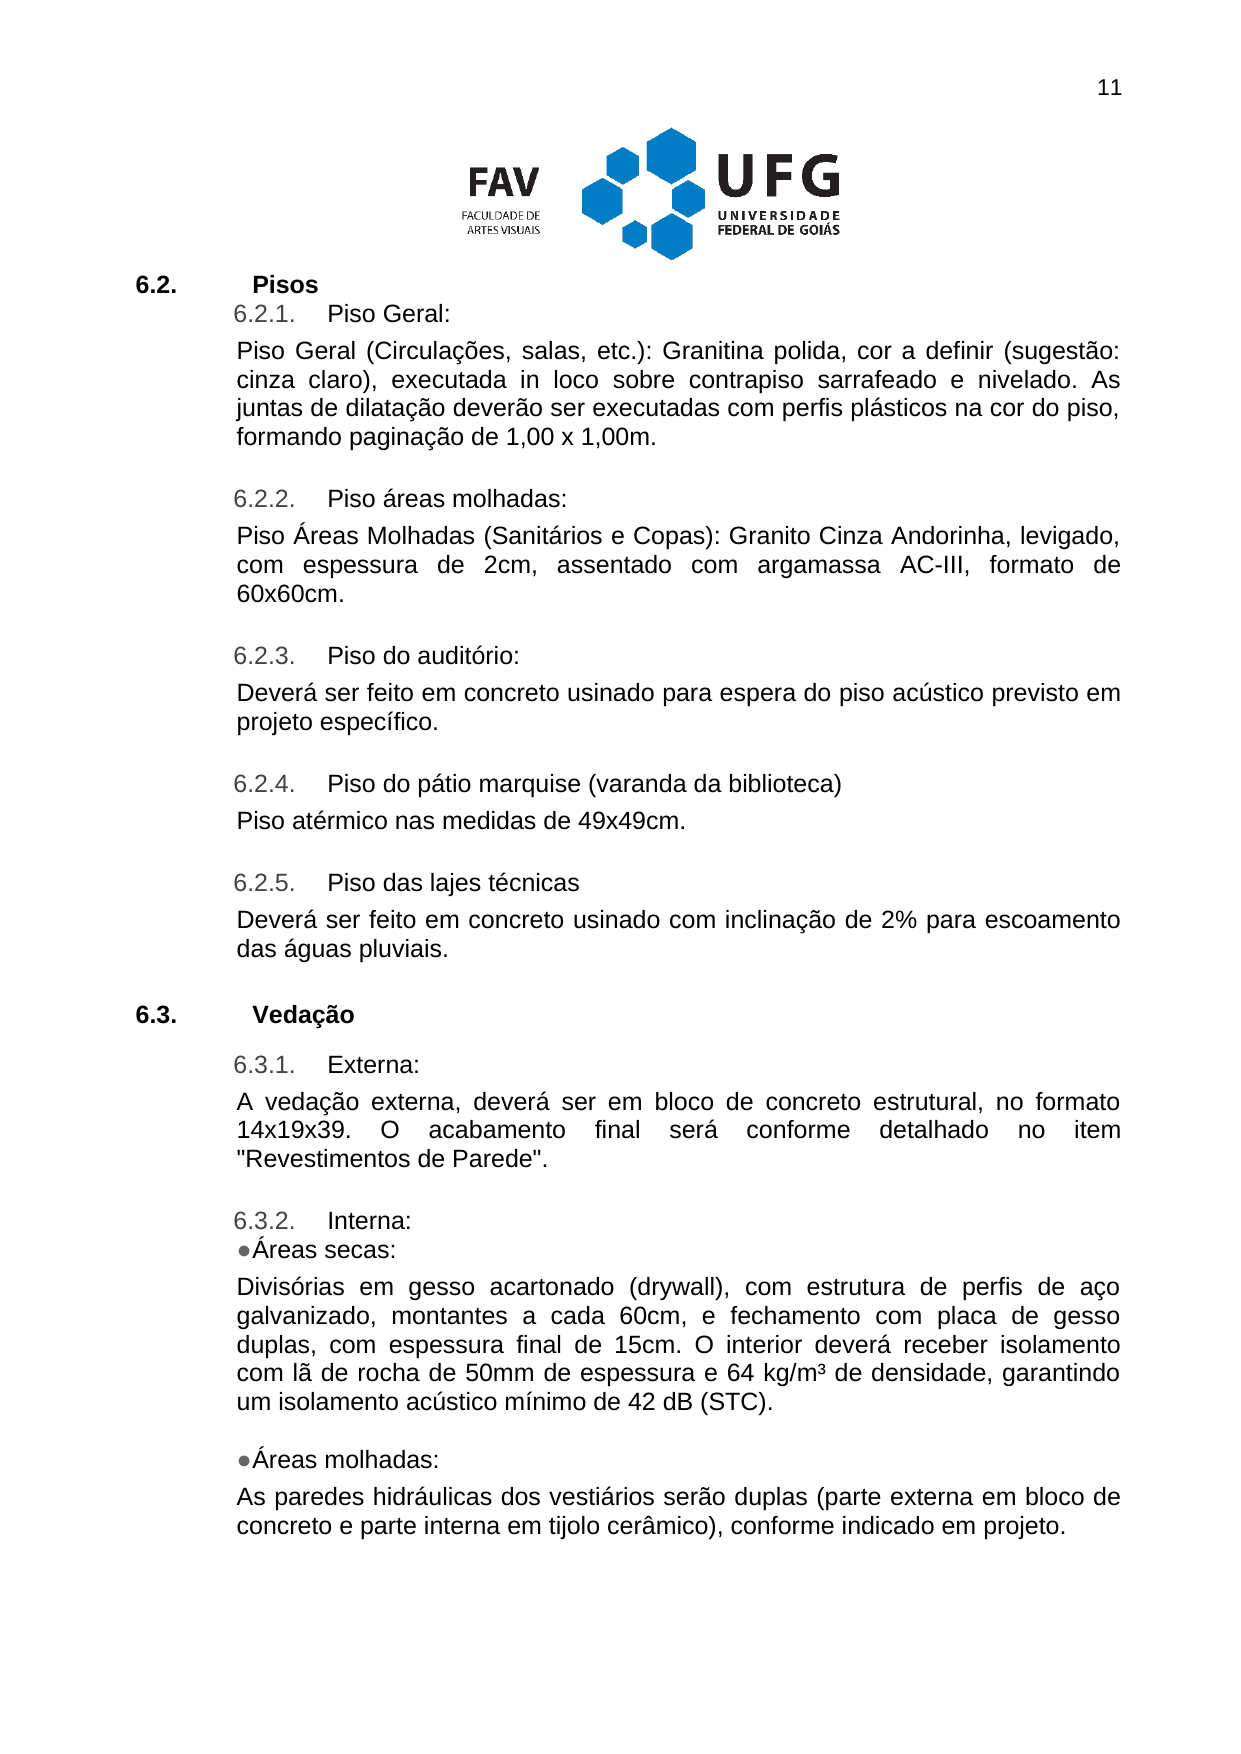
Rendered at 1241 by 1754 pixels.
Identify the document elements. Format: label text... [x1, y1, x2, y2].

subtitle Pisos [177, 270, 1122, 299]
subtitle Piso das lajes técnicas [280, 868, 1122, 897]
subtitle Piso do auditório: [280, 641, 1122, 670]
subtitle Externa: [280, 1050, 1122, 1078]
text Piso Geral (Circulações, salas, etc.): Granitina polida, cor a definir (sugestão: cinza claro), executada in loco sobre contrapiso sarrafeado e nivelado. As juntas de dilatação deverão ser executadas com perfis plásticos na cor do piso, formando paginação de 1,00 x 1,00m. [236, 336, 1122, 451]
subtitle Piso do pátio marquise (varanda da biblioteca) [280, 769, 1122, 798]
subtitle Áreas secas: [236, 1235, 1122, 1264]
text Deverá ser feito em concreto usinado com inclinação de 2% para escoamento das águas pluviais. [236, 905, 1122, 963]
text As paredes hidráulicas dos vestiários serão duplas (parte externa em bloco de concreto e parte interna em tijolo cerâmico), conforme indicado em projeto. [236, 1482, 1122, 1540]
subtitle Áreas molhadas: [236, 1445, 1122, 1474]
text Piso Áreas Molhadas (Sanitários e Copas): Granito Cinza Andorinha, levigado, com espessura de 2cm, assentado com argamassa AC-III, formato de 60x60cm. [236, 521, 1122, 608]
subtitle Piso áreas molhadas: [280, 484, 1122, 513]
text Divisórias em gesso acartonado (drywall), com estrutura de perfis de aço galvanizado, montantes a cada 60cm, e fechamento com placa de gesso duplas, com espessura final de 15cm. O interior deverá receber isolamento com lã de rocha de 50mm de espessura e 64 kg/m³ de densidade, garantindo um isolamento acústico mínimo de 42 dB (STC). [236, 1272, 1122, 1416]
text Piso atérmico nas medidas de 49x49cm. [236, 806, 1122, 835]
picture [426, 125, 873, 267]
text Deverá ser feito em concreto usinado para espera do piso acústico previsto em projeto específico. [236, 678, 1122, 736]
subtitle Vedação [177, 1000, 1122, 1029]
text A vedação externa, deverá ser em bloco de concreto estrutural, no formato 14x19x39. O acabamento final será conforme detalhado no item "Revestimentos de Parede". [236, 1087, 1122, 1173]
subtitle Interna: [280, 1206, 1122, 1235]
subtitle Piso Geral: [280, 299, 1122, 328]
